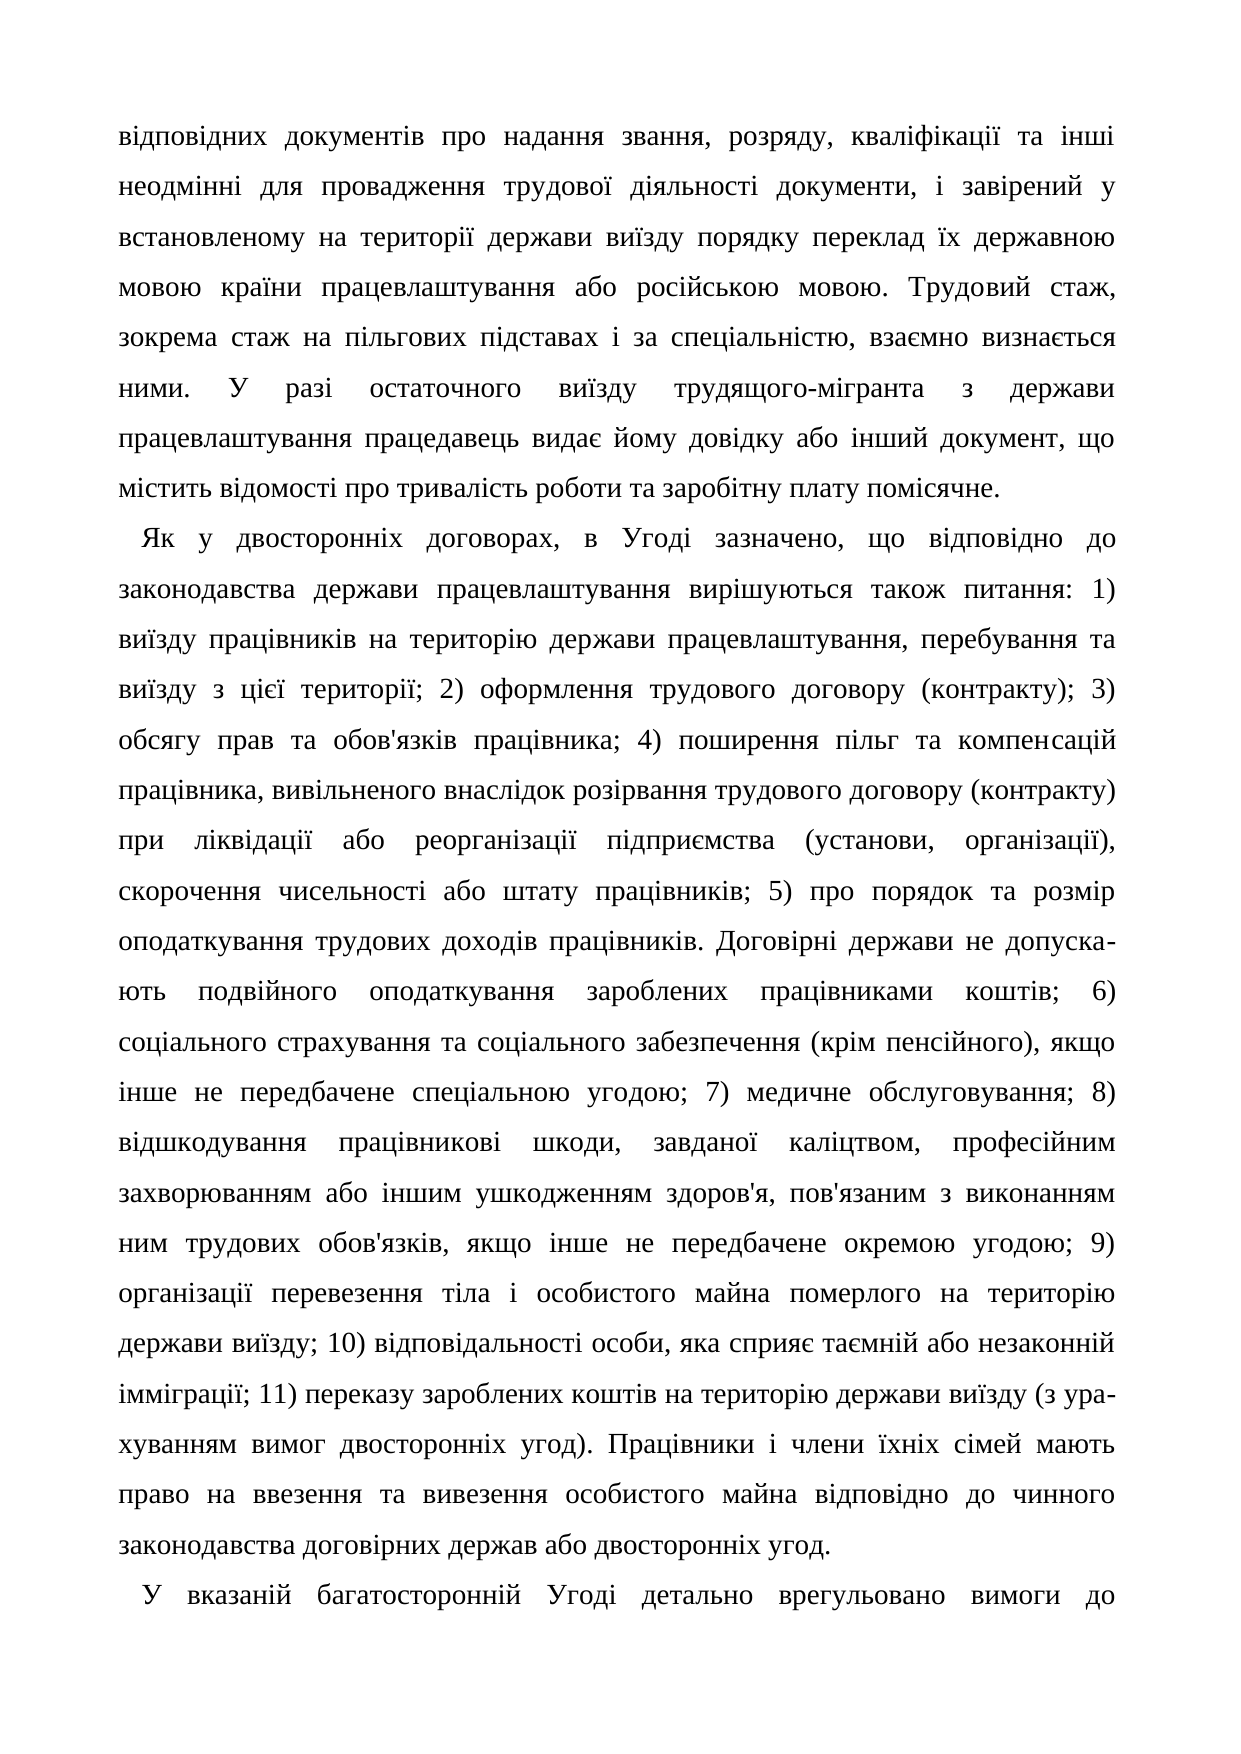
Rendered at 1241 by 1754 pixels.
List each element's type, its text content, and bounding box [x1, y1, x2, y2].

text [118, 1577, 1116, 1611]
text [118, 118, 1116, 504]
text Як у двосторонніх договорах, в Угоді зазначено, що відповідно до законодавства держави працевлаштування вирішуються також питання: 1) виїзду працівників на територію держави працевлаштування, перебування та виїзду з цієї території; 2) оформлення трудового договору (контракту); 3) обсягу прав та обов'язків працівника; 4) поширення пільг та компенсацій працівника, вивільненого внаслідок розірвання трудового договору (контракту) при ліквідації або реорганізації підприємства (установи, організації), скорочення чисельності або штату працівників; 5) про порядок та розмір оподаткування трудових доходів працівників. Договірні держави не допускають подвійного оподаткування зароблених працівниками коштів; 6) соціального страхування та соціального забезпечення (крім пенсійного), якщо інше не передбачене спеціальною угодою; 7) медичне обслуговування; 8) відшкодування працівникові шкоди, завданої каліцтвом, професійним захворюванням або іншим ушкодженням здоров'я, пов'язаним з виконанням ним трудових обов'язків, якщо інше не передбачене окремою угодою; 9) організації перевезення тіла і особистого майна померлого на територію держави виїзду; 10) відповідальності особи, яка сприяє таємній або незаконній імміграції; 11) переказу зароблених коштів на територію держави виїзду (з урахуванням вимог двосторонніх угод). Працівники і члени їхніх сімей мають право на ввезення та вивезення особистого майна відповідно до чинного законодавства договірних держав або двосторонніх угод. [118, 521, 1116, 1560]
